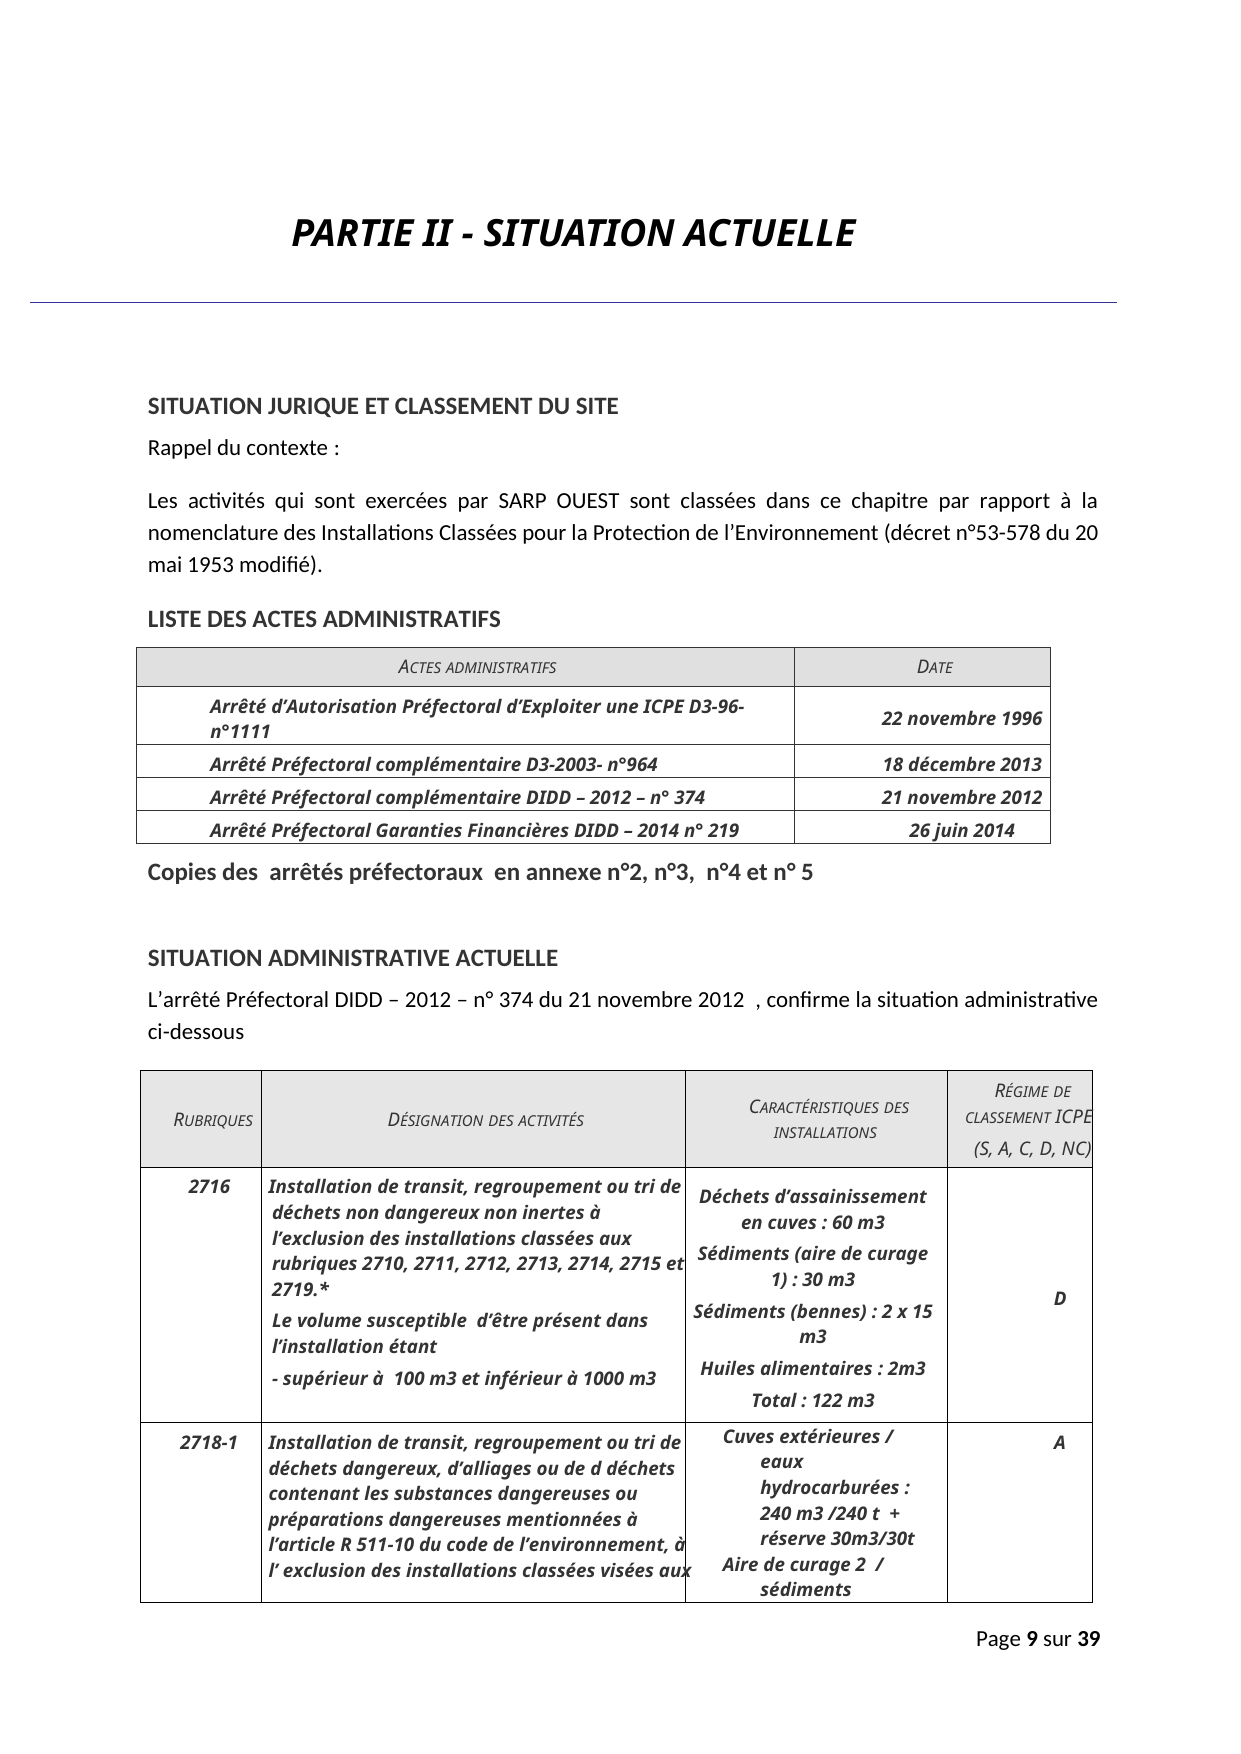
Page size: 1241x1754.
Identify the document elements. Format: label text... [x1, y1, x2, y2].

text Les activités qui sont exercées par SARP OUEST sont classées dans ce chapitre par rapport à la nomenclature des Installations Classées pour la Protection de l’Environnement (décret n°53-578 du 20 mai 1953 modifié). [148, 486, 1100, 578]
table_cell 26 juin 2014 [795, 811, 1050, 842]
subtitle SITUATION JURIQUE ET CLASSEMENT DU SITE [148, 390, 1100, 421]
table_cell 18 décembre 2013 [795, 745, 1050, 777]
subtitle SITUATION ADMINISTRATIVE ACTUELLE [148, 942, 1100, 972]
table_cell D [948, 1168, 1092, 1422]
subtitle SITUATION ACTUELLE [29, 207, 1117, 303]
subtitle LISTE DES ACTES ADMINISTRATIFS [148, 603, 1100, 634]
table_cell Installation de transit, regroupement ou tri de déchets non dangereux non inertes à l’exclusion des installations classées aux rubriques 2710, 2711, 2712, 2713, 2714, 2715 et 2719.* Le volume susceptible d’être présent dans l’installation étant - supérieur à 100 m3 et inférieur à 1000 m3 [262, 1168, 685, 1422]
subtitle Copies des arrêtés préfectoraux en annexe n°2, n°3, n°4 et n° 5 [148, 856, 1100, 886]
table_cell Arrêté Préfectoral complémentaire D3-2003- n°964 [137, 745, 794, 777]
table_cell Déchets d’assainissement en cuves : 60 m3 Sédiments (aire de curage 1) : 30 m3 Sédiments (bennes) : 2 x 15 m3 Huiles alimentaires : 2m3 Total : 122 m3 [686, 1168, 947, 1422]
table_header Actes administratifs [137, 648, 794, 686]
table_cell A [948, 1423, 1092, 1602]
table_cell Arrêté d’Autorisation Préfectoral d’Exploiter une ICPE D3-96-n°1111 [137, 687, 794, 744]
table_header Rubriques [141, 1071, 261, 1167]
table_cell 2718-1 [141, 1423, 261, 1602]
table_cell 21 novembre 2012 [795, 778, 1050, 809]
table_cell Arrêté Préfectoral Garanties Financières DIDD – 2014 n° 219 [137, 811, 794, 842]
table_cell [262, 1423, 685, 1602]
text L’arrêté Préfectoral DIDD – 2012 – n° 374 du 21 novembre 2012 , confirme la situation administrative ci-dessous [148, 985, 1100, 1045]
table_header Régime de classement ICPE (S, A, C, D, NC) [948, 1071, 1092, 1167]
table_header Date [795, 648, 1050, 686]
table_cell 22 novembre 1996 [795, 687, 1050, 744]
table_cell 2716 [141, 1168, 261, 1422]
table_header Caractéristiques des installations [686, 1071, 947, 1167]
text Rappel du contexte : [148, 433, 1100, 461]
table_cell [686, 1423, 947, 1602]
table_cell Arrêté Préfectoral complémentaire DIDD – 2012 – n° 374 [137, 778, 794, 809]
table_header Désignation des activités [262, 1071, 685, 1167]
